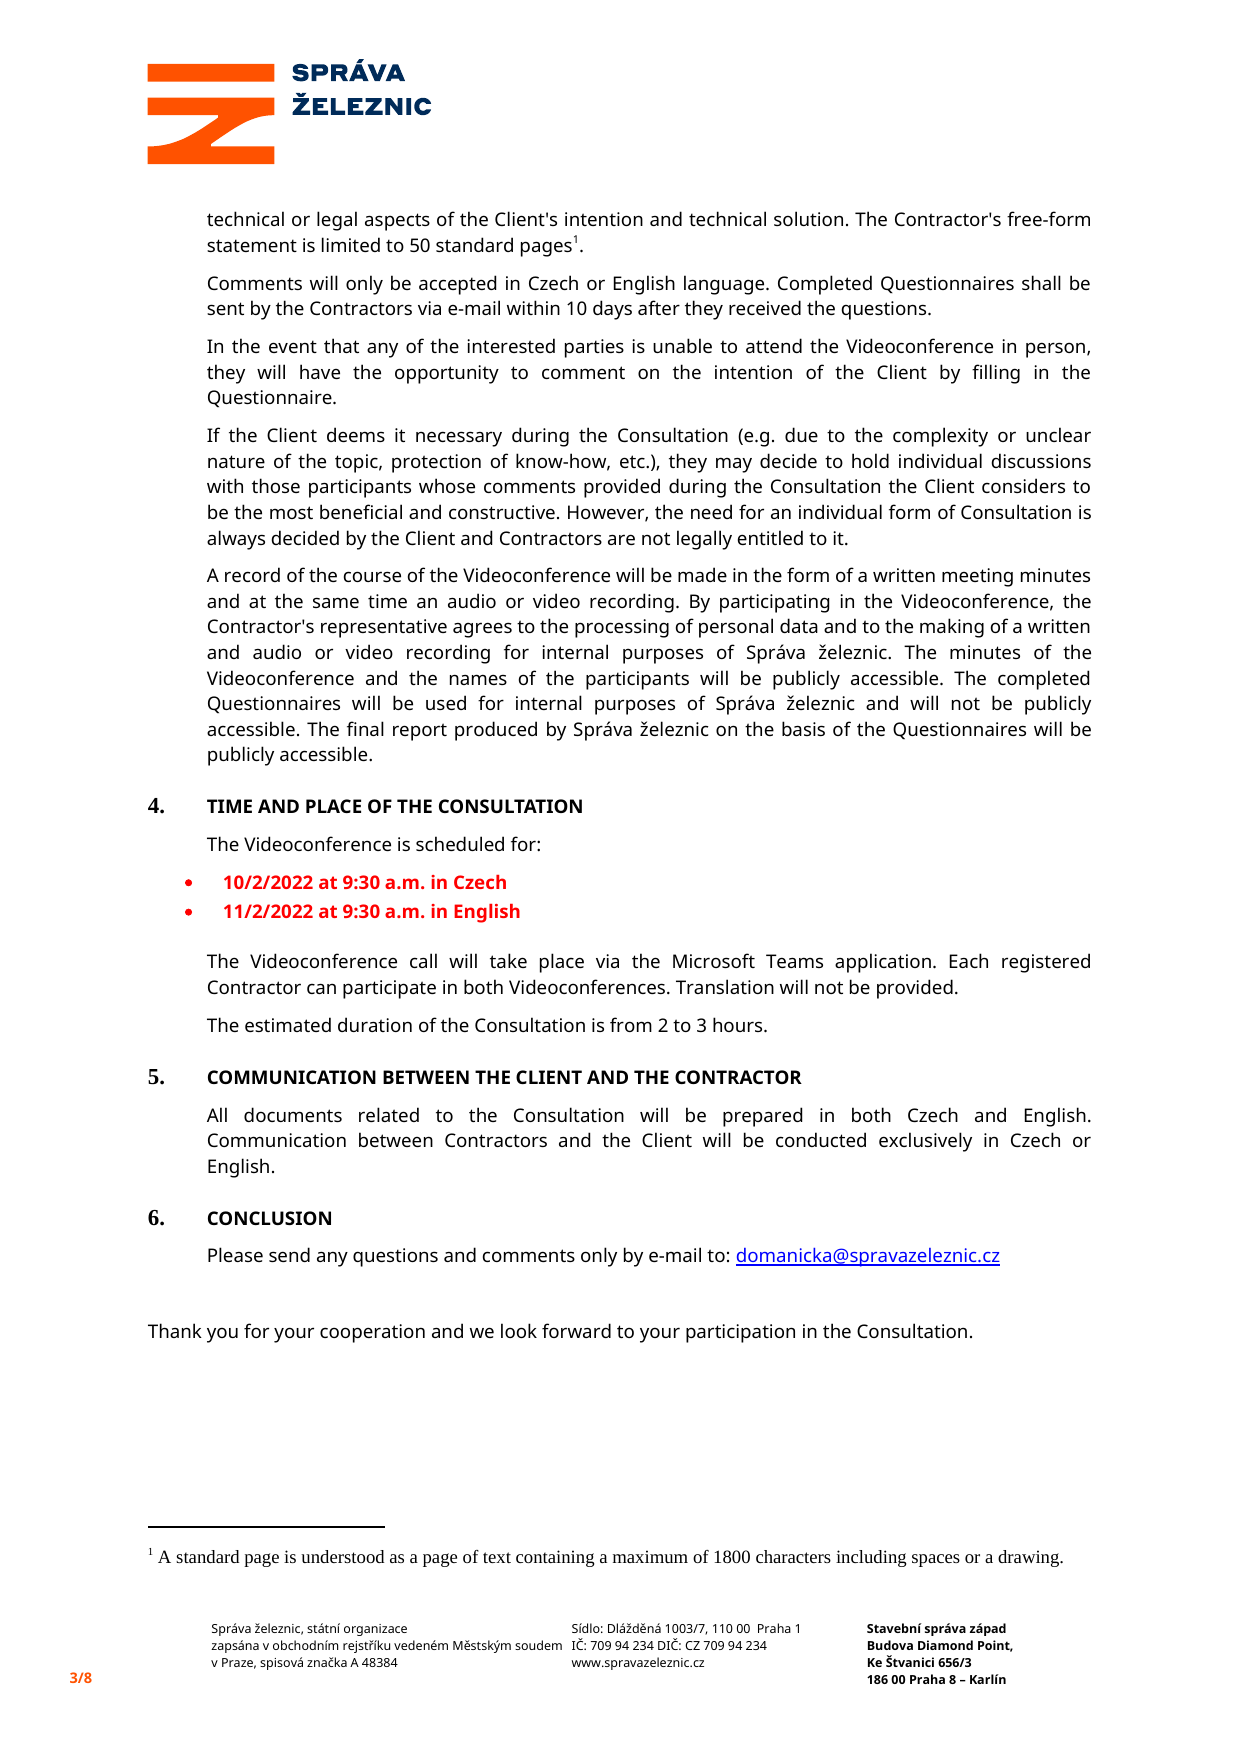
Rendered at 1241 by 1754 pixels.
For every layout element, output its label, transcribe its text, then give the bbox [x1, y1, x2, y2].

text If the Client deems it necessary during the Consultation (e.g. due to the complexity or unclear nature of the topic, protection of know-how, etc.), they may decide to hold individual discussions with those participants whose comments provided during the Consultation the Client considers to be the most beneficial and constructive. However, the need for an individual form of Consultation is always decided by the Client and Contractors are not legally entitled to it. [207, 423, 1093, 550]
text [207, 207, 1093, 258]
text The Videoconference is scheduled for: [148, 831, 1093, 857]
text A record of the course of the Videoconference will be made in the form of a written meeting minutes and at the same time an audio or video recording. By participating in the Videoconference, the Contractor's representative agrees to the processing of personal data and to the making of a written and audio or video recording for internal purposes of Správa železnic. The minutes of the Videoconference and the names of the participants will be publicly accessible. The completed Questionnaires will be used for internal purposes of Správa železnic and will not be publicly accessible. The final report produced by Správa železnic on the basis of the Questionnaires will be publicly accessible. [207, 563, 1093, 767]
text The Videoconference call will take place via the Microsoft Teams application. Each registered Contractor can participate in both Videoconferences. Translation will not be provided. [207, 949, 1093, 1000]
text Comments will only be accepted in Czech or English language. Completed Questionnaires shall be sent by the Contractors via e-mail within 10 days after they received the questions. [207, 270, 1093, 321]
text Thank you for your cooperation and we look forward to your participation in the Consultation. [148, 1319, 1093, 1344]
list 11/2/2022 at 9:30 a.m. in English [185, 898, 1093, 924]
text All documents related to the Consultation will be prepared in both Czech and English. Communication between Contractors and the Client will be conducted exclusively in Czech or English. [207, 1102, 1093, 1178]
text Please send any questions and comments only by e-mail to: domanicka@spravazeleznic.cz [207, 1243, 1093, 1268]
subtitle Conclusion [148, 1203, 1093, 1230]
text In the event that any of the interested parties is unable to attend the Videoconference in person, they will have the opportunity to comment on the intention of the Client by filling in the Questionnaire. [207, 334, 1093, 410]
subtitle COMMUNICATION BETWEEN THE CLIENT AND THE CONTRACTOR [148, 1063, 1093, 1089]
subtitle Time and Place of the Consultation [148, 792, 1093, 819]
text The estimated duration of the Consultation is from 2 to 3 hours. [207, 1012, 1093, 1038]
list 10/2/2022 at 9:30 a.m. in Czech [185, 869, 1093, 895]
